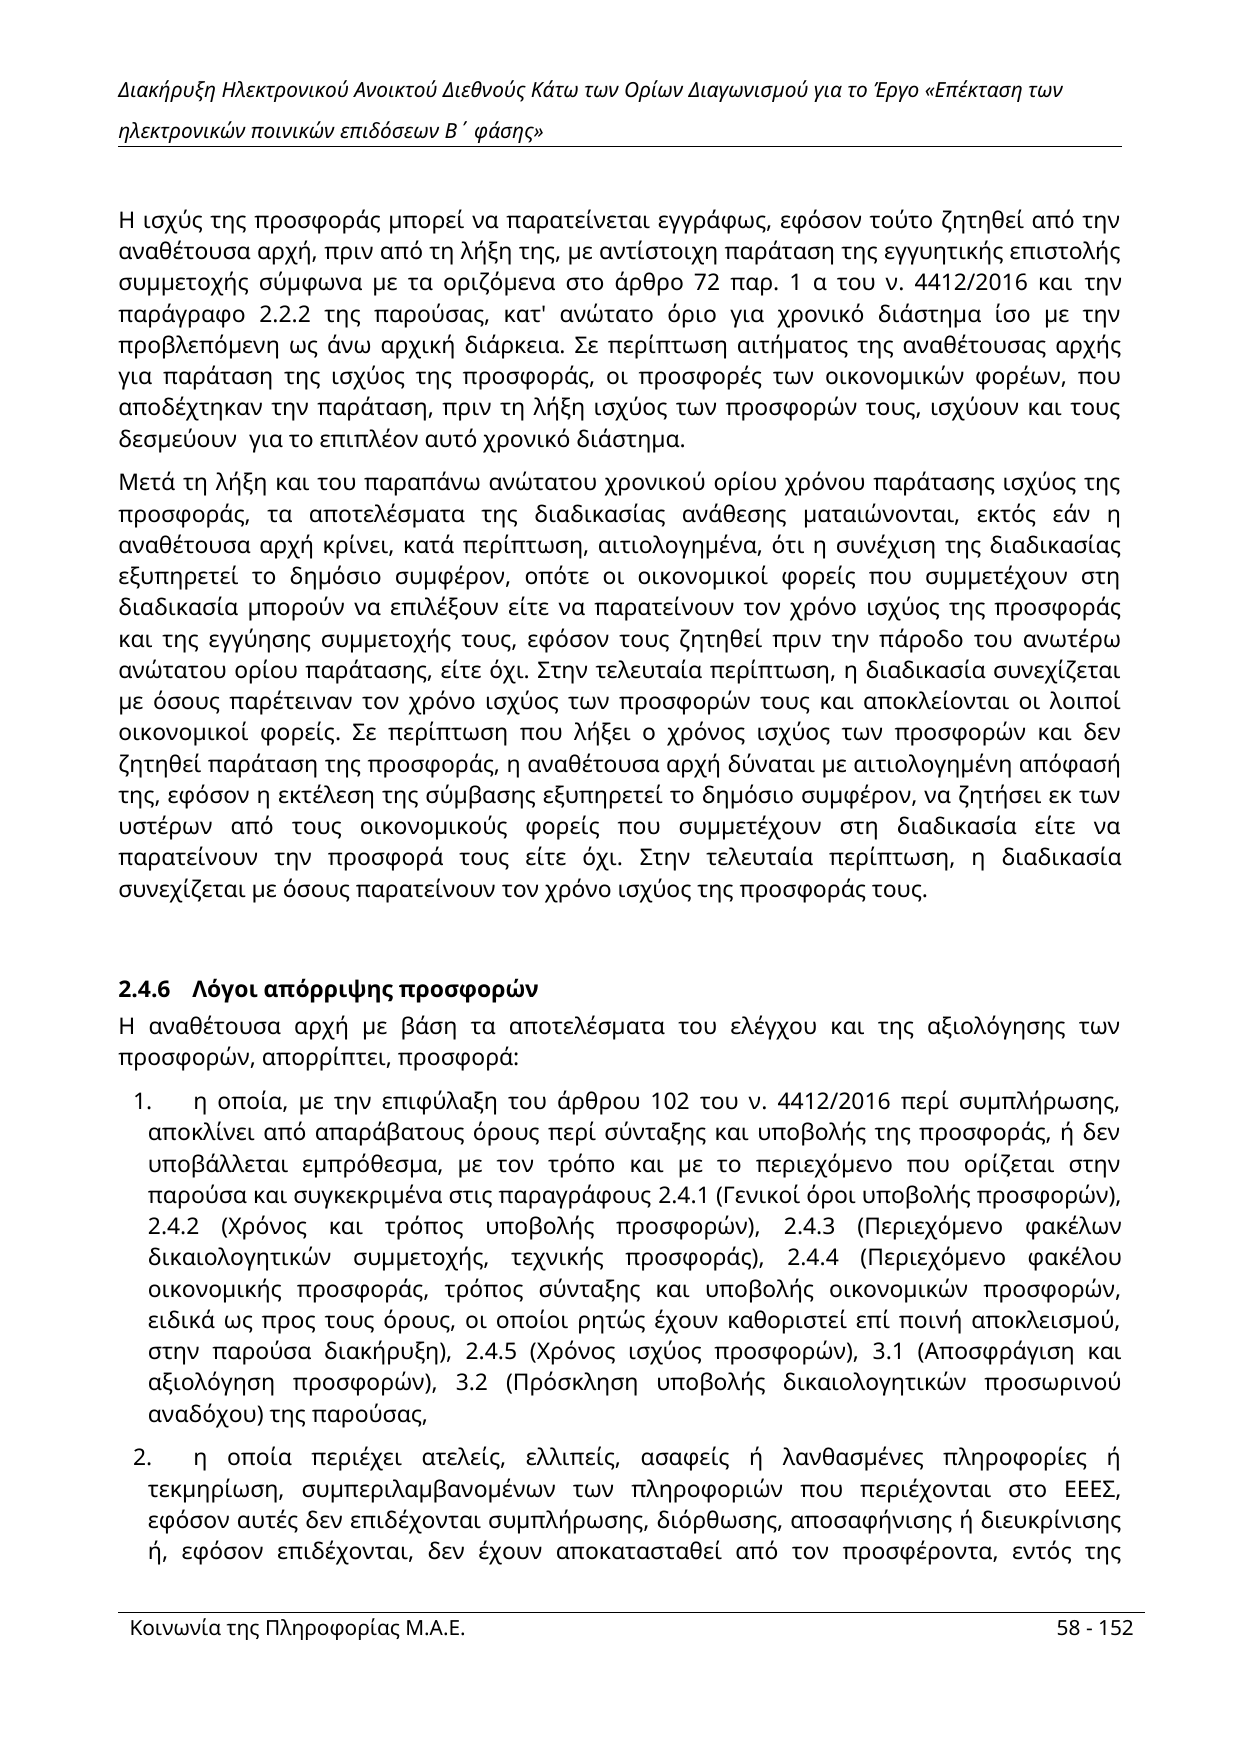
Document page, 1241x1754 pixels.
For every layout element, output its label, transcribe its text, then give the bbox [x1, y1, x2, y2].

text H αναθέτουσα αρχή με βάση τα αποτελέσματα του ελέγχου και της αξιολόγησης των προσφορών, απορρίπτει, προσφορά: [118, 1010, 1122, 1072]
subtitle Λόγοι απόρριψης προσφορών [118, 972, 1122, 1004]
list η οποία, με την επιφύλαξη του άρθρου 102 του ν. 4412/2016 περί συμπλήρωσης, αποκλίνει από απαράβατους όρους περί σύνταξης και υποβολής της προσφοράς, ή δεν υποβάλλεται εμπρόθεσμα, με τον τρόπο και με το περιεχόμενο που ορίζεται στην παρούσα και συγκεκριμένα στις παραγράφους 2.4.1 (Γενικοί όροι υποβολής προσφορών), 2.4.2 (Χρόνος και τρόπος υποβολής προσφορών), 2.4.3 (Περιεχόμενο φακέλων δικαιολογητικών συμμετοχής, τεχνικής προσφοράς), 2.4.4 (Περιεχόμενο φακέλου οικονομικής προσφοράς, τρόπος σύνταξης και υποβολής οικονομικών προσφορών, ειδικά ως προς τους όρους, οι οποίοι ρητώς έχουν καθοριστεί επί ποινή αποκλεισμού, στην παρούσα διακήρυξη), 2.4.5 (Χρόνος ισχύος προσφορών), 3.1 (Αποσφράγιση και αξιολόγηση προσφορών), 3.2 (Πρόσκληση υποβολής δικαιολογητικών προσωρινού αναδόχου) της παρούσας, [133, 1085, 1122, 1429]
text Μετά τη λήξη και του παραπάνω ανώτατου χρονικού ορίου χρόνου παράτασης ισχύος της προσφοράς, τα αποτελέσματα της διαδικασίας ανάθεσης ματαιώνονται, εκτός εάν η αναθέτουσα αρχή κρίνει, κατά περίπτωση, αιτιολογημένα, ότι η συνέχιση της διαδικασίας εξυπηρετεί το δημόσιο συμφέρον, οπότε οι οικονομικοί φορείς που συμμετέχουν στη διαδικασία μπορούν να επιλέξουν είτε να παρατείνουν τον χρόνο ισχύος της προσφοράς και της εγγύησης συμμετοχής τους, εφόσον τους ζητηθεί πριν την πάροδο του ανωτέρω ανώτατου ορίου παράτασης, είτε όχι. Στην τελευταία περίπτωση, η διαδικασία συνεχίζεται με όσους παρέτειναν τον χρόνο ισχύος των προσφορών τους και αποκλείονται οι λοιποί οικονομικοί φορείς. Σε περίπτωση που λήξει ο χρόνος ισχύος των προσφορών και δεν ζητηθεί παράταση της προσφοράς, η αναθέτουσα αρχή δύναται με αιτιολογημένη απόφασή της, εφόσον η εκτέλεση της σύμβασης εξυπηρετεί το δημόσιο συμφέρον, να ζητήσει εκ των υστέρων από τους οικονομικούς φορείς που συμμετέχουν στη διαδικασία είτε να παρατείνουν την προσφορά τους είτε όχι. Στην τελευταία περίπτωση, η διαδικασία συνεχίζεται με όσους παρατείνουν τον χρόνο ισχύος της προσφοράς τους. [118, 466, 1122, 904]
text Η ισχύς της προσφοράς μπορεί να παρατείνεται εγγράφως, εφόσον τούτο ζητηθεί από την αναθέτουσα αρχή, πριν από τη λήξη της, με αντίστοιχη παράταση της εγγυητικής επιστολής συμμετοχής σύμφωνα με τα οριζόμενα στο άρθρο 72 παρ. 1 α του ν. 4412/2016 και την παράγραφο 2.2.2 της παρούσας, κατ' ανώτατο όριο για χρονικό διάστημα ίσο με την προβλεπόμενη ως άνω αρχική διάρκεια. Σε περίπτωση αιτήματος της αναθέτουσας αρχής για παράταση της ισχύος της προσφοράς, οι προσφορές των οικονομικών φορέων, που αποδέχτηκαν την παράταση, πριν τη λήξη ισχύος των προσφορών τους, ισχύουν και τους δεσμεύουν για το επιπλέον αυτό χρονικό διάστημα. [118, 204, 1122, 454]
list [133, 1441, 1122, 1566]
